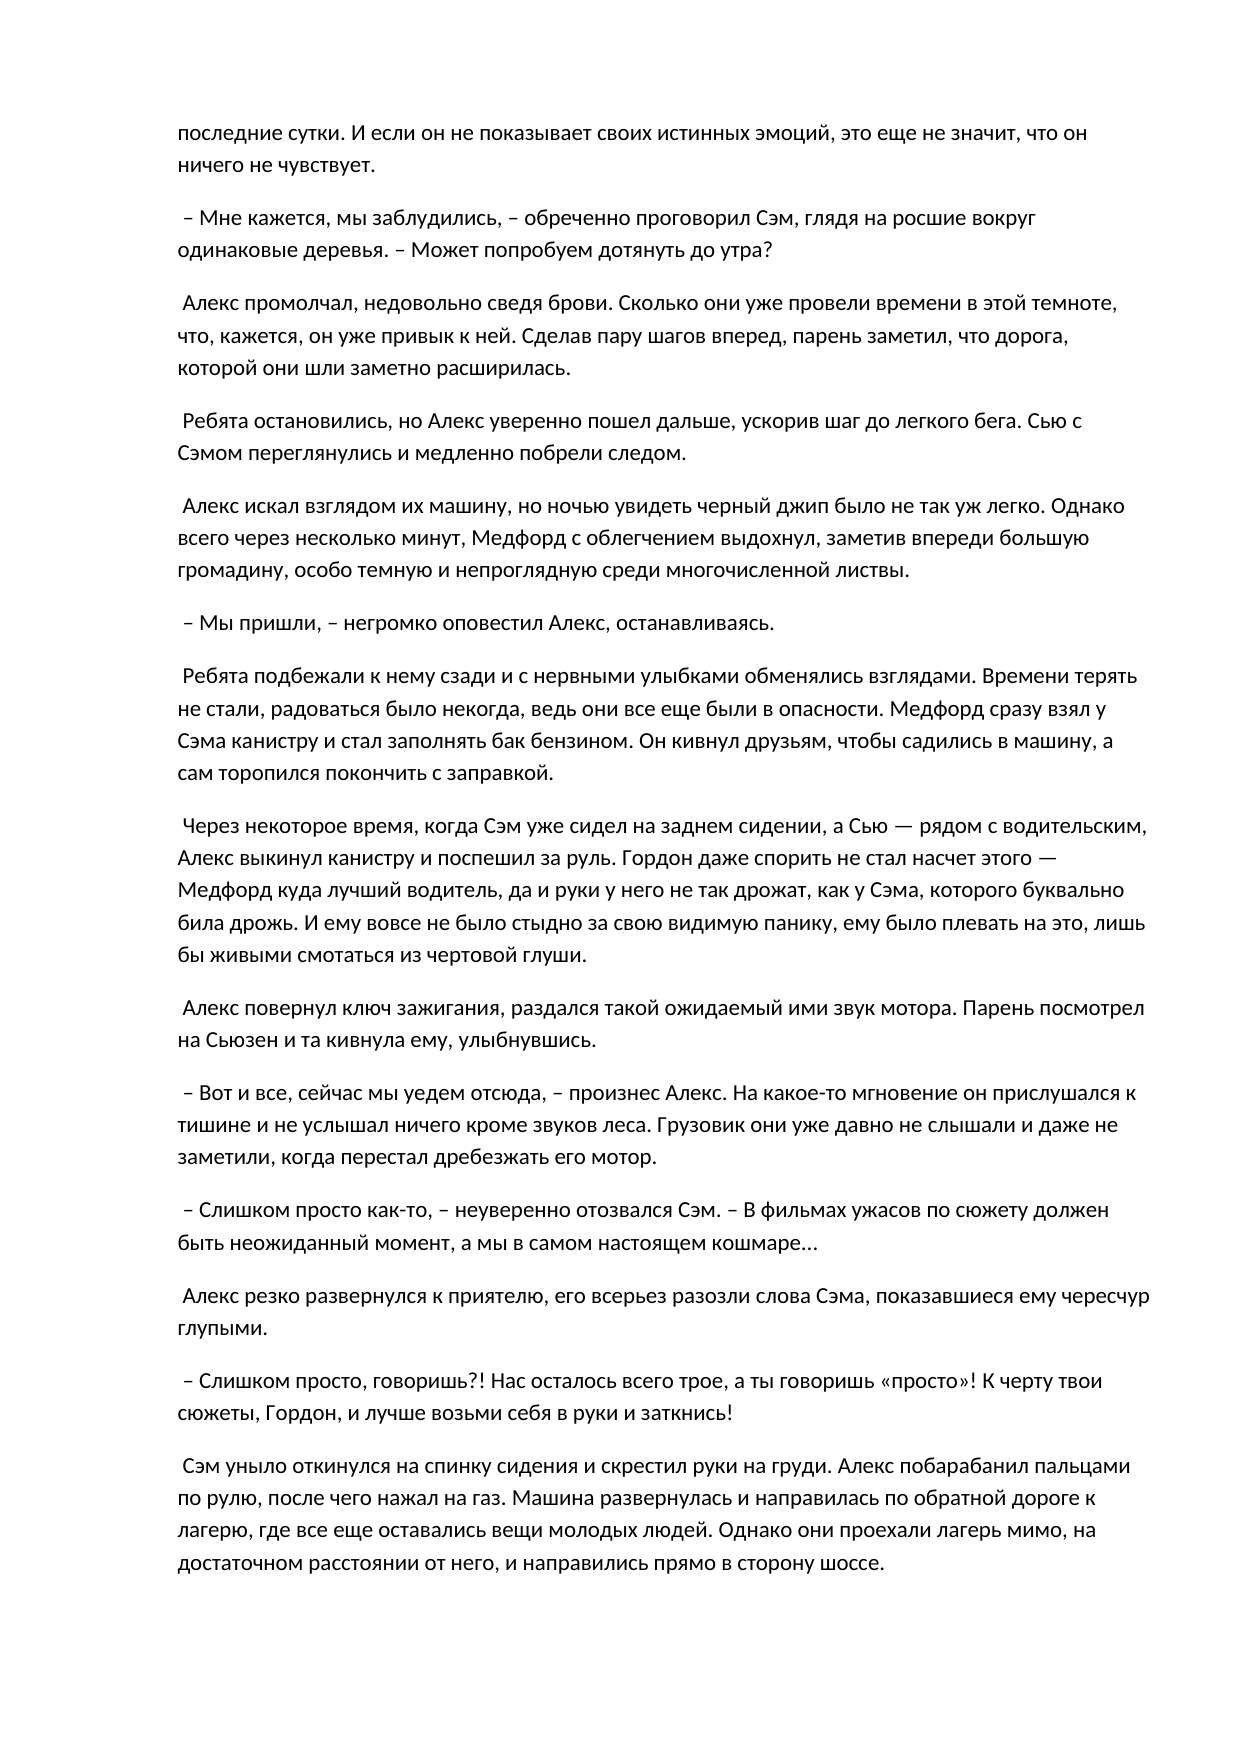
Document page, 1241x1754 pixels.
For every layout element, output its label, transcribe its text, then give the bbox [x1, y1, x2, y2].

text – Мне кажется, мы заблудились, – обреченно проговорил Сэм, глядя на росшие вокруг одинаковые деревья. – Может попробуем дотянуть до утра? [177, 203, 1152, 263]
text – Слишком просто, говоришь?! Нас осталось всего трое, а ты говоришь «просто»! К черту твои сюжеты, Гордон, и лучше возьми себя в руки и заткнись! [177, 1366, 1152, 1426]
text Алекс повернул ключ зажигания, раздался такой ожидаемый ими звук мотора. Парень посмотрел на Сьюзен и та кивнула ему, улыбнувшись. [177, 993, 1152, 1053]
text – Мы пришли, – негромко оповестил Алекс, останавливаясь. [177, 608, 1152, 637]
text Алекс резко развернулся к приятелю, его всерьез разозли слова Сэма, показавшиеся ему чересчур глупыми. [177, 1281, 1152, 1341]
text Ребята остановились, но Алекс уверенно пошел дальше, ускорив шаг до легкого бега. Сью с Сэмом переглянулись и медленно побрели следом. [177, 406, 1152, 466]
text – Слишком просто как-то, – неуверенно отозвался Сэм. – В фильмах ужасов по сюжету должен быть неожиданный момент, а мы в самом настоящем кошмаре... [177, 1196, 1152, 1256]
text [177, 118, 1152, 178]
text Ребята подбежали к нему сзади и с нервными улыбками обменялись взглядами. Времени терять не стали, радоваться было некогда, ведь они все еще были в опасности. Медфорд сразу взял у Сэма канистру и стал заполнять бак бензином. Он кивнул друзьям, чтобы садились в машину, а сам торопился покончить с заправкой. [177, 662, 1152, 786]
text Алекс промолчал, недовольно сведя брови. Сколько они уже провели времени в этой темноте, что, кажется, он уже привык к ней. Сделав пару шагов вперед, парень заметил, что дорога, которой они шли заметно расширилась. [177, 288, 1152, 381]
text Через некоторое время, когда Сэм уже сидел на заднем сидении, а Сью — рядом с водительским, Алекс выкинул канистру и поспешил за руль. Гордон даже спорить не стал насчет этого — Медфорд куда лучший водитель, да и руки у него не так дрожат, как у Сэма, которого буквально била дрожь. И ему вовсе не было стыдно за свою видимую панику, ему было плевать на это, лишь бы живыми смотаться из чертовой глуши. [177, 811, 1152, 968]
text Сэм уныло откинулся на спинку сидения и скрестил руки на груди. Алекс побарабанил пальцами по рулю, после чего нажал на газ. Машина развернулась и направилась по обратной дороге к лагерю, где все еще оставались вещи молодых людей. Однако они проехали лагерь мимо, на достаточном расстоянии от него, и направились прямо в сторону шоссе. [177, 1451, 1152, 1576]
text – Вот и все, сейчас мы уедем отсюда, – произнес Алекс. На какое-то мгновение он прислушался к тишине и не услышал ничего кроме звуков леса. Грузовик они уже давно не слышали и даже не заметили, когда перестал дребезжать его мотор. [177, 1078, 1152, 1171]
text Алекс искал взглядом их машину, но ночью увидеть черный джип было не так уж легко. Однако всего через несколько минут, Медфорд с облегчением выдохнул, заметив впереди большую громадину, особо темную и непроглядную среди многочисленной листвы. [177, 491, 1152, 583]
